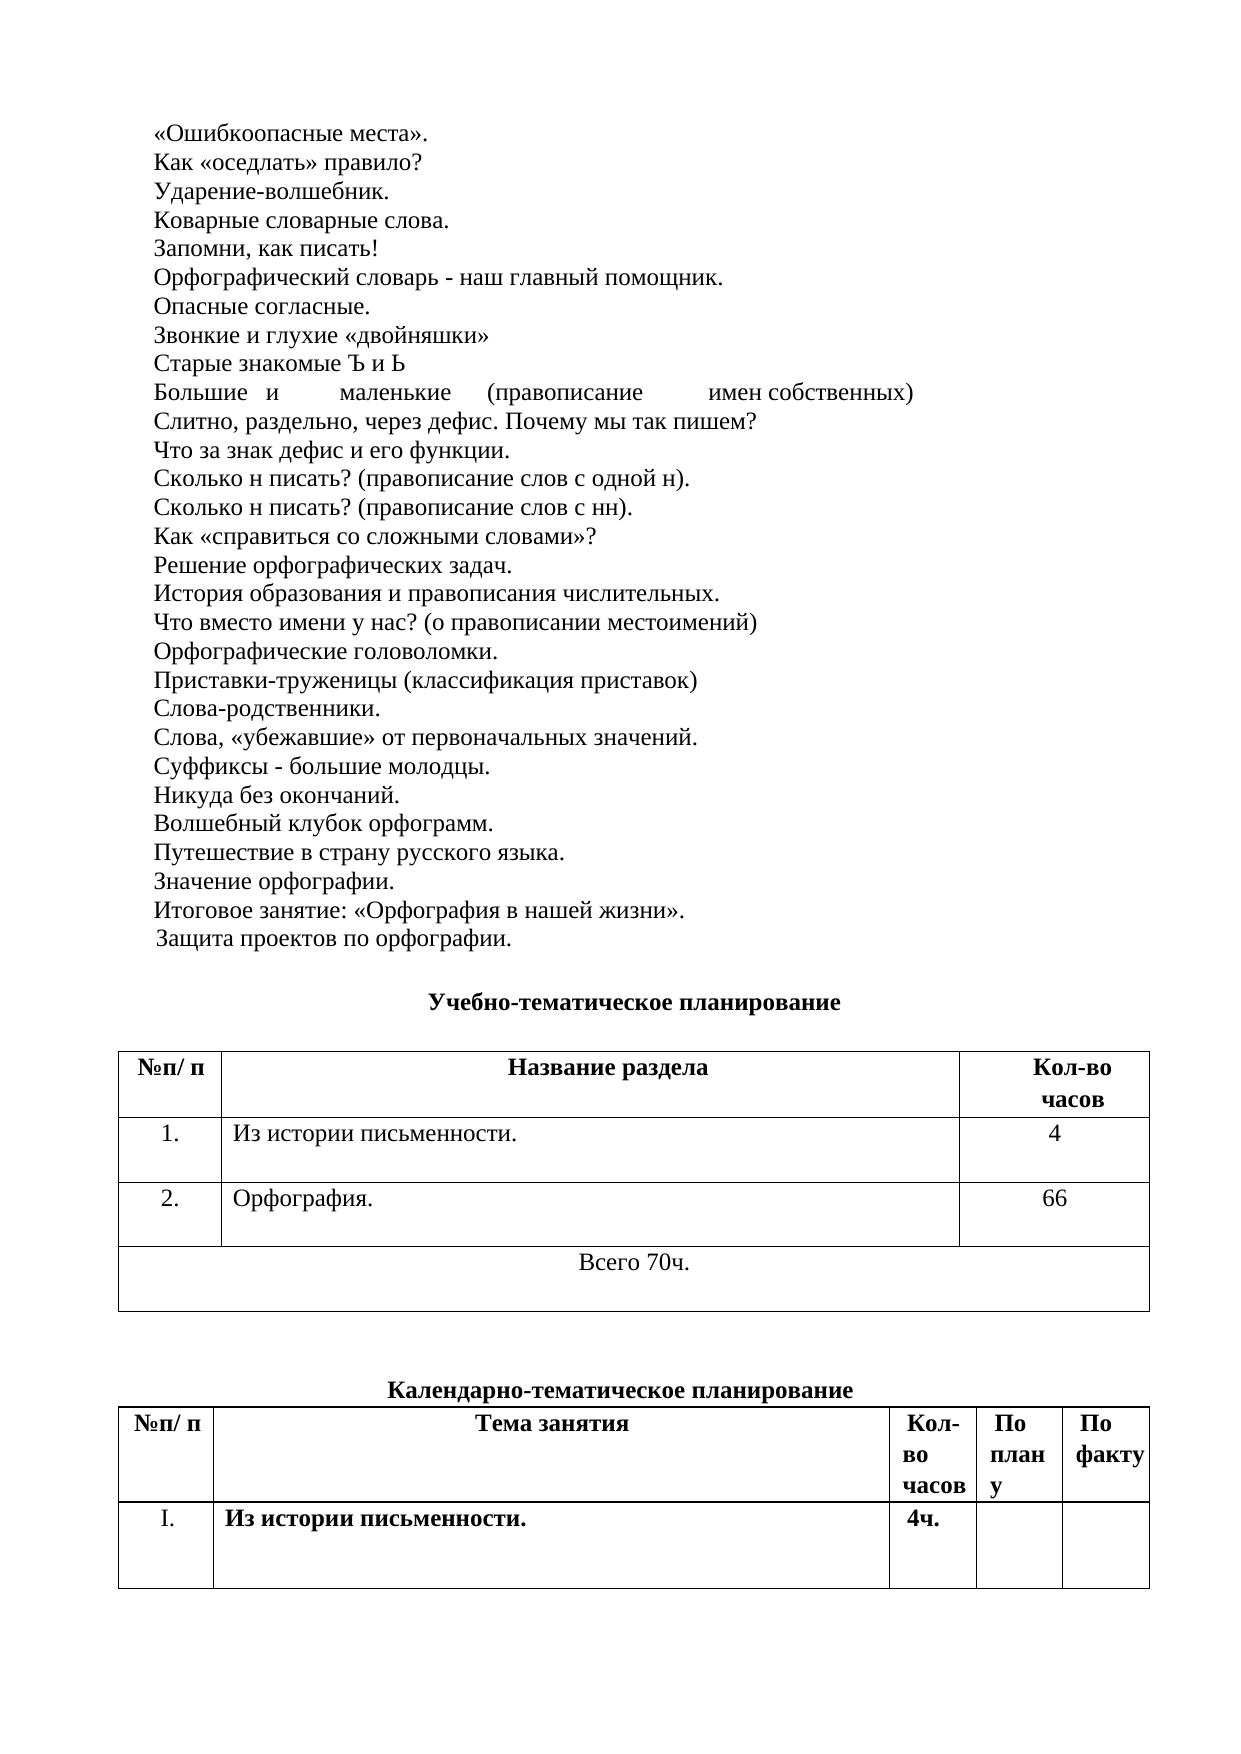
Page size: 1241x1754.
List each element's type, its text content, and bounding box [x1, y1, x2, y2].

table_cell Из истории письменности. [214, 1503, 889, 1588]
table_cell 4 [960, 1118, 1149, 1182]
text Запомни, как писать! [153, 233, 1150, 262]
table_cell 4ч. [890, 1503, 976, 1588]
table_header Кол-во часов [890, 1408, 976, 1501]
table_header По плану [977, 1408, 1062, 1501]
text Никуда без окончаний. [153, 780, 1150, 808]
text Большие и маленькие (правописание имен собственных) [153, 377, 1150, 406]
table_header По факту [1063, 1408, 1149, 1501]
text Итоговое занятие: «Орфография в нашей жизни». [153, 895, 1150, 923]
text Что вместо имени у нас? (о правописании местоимений) [153, 607, 1150, 636]
table_cell 1. [119, 1118, 221, 1182]
text Волшебный клубок орфограмм. [153, 808, 1150, 837]
text Приставки-труженицы (классификация приставок) [153, 665, 1150, 693]
text Суффиксы - большие молодцы. [153, 751, 1150, 780]
text Старые знакомые Ъ и Ь [153, 348, 1150, 377]
table_cell 2. [119, 1183, 221, 1246]
text Сколько н писать? (правописание слов с одной н). [153, 463, 1150, 492]
table_cell [1063, 1503, 1149, 1588]
text Звонкие и глухие «двойняшки» [153, 320, 1150, 348]
table_cell I. [119, 1503, 213, 1588]
table_header №п/ п [119, 1052, 221, 1117]
text Орфографические головоломки. [153, 636, 1150, 665]
text Коварные словарные слова. [153, 205, 1150, 233]
text Решение орфографических задач. [153, 550, 1150, 578]
text Значение орфографии. [153, 866, 1150, 895]
text Слова, «убежавшие» от первоначальных значений. [153, 722, 1150, 751]
text Учебно-тематическое планирование [118, 987, 1150, 1016]
subtitle Календарно-тематическое планирование [179, 1375, 1062, 1404]
table_cell Орфография. [222, 1183, 959, 1246]
text История образования и правописания числительных. [153, 578, 1150, 607]
table_header №п/ п [119, 1408, 213, 1501]
table_cell Всего 70ч. [119, 1247, 1149, 1311]
text Что за знак дефис и его функции. [153, 435, 1150, 463]
text «Ошибкоопасные места». [153, 118, 1150, 147]
text Опасные согласные. [153, 291, 1150, 320]
table_header Название раздела [222, 1052, 959, 1117]
text Путешествие в страну русского языка. [153, 837, 1150, 866]
text Защита проектов по орфографии. [118, 923, 1150, 952]
text Как «оседлать» правило? [153, 147, 1150, 176]
table_cell 66 [960, 1183, 1149, 1246]
table_header Тема занятия [214, 1408, 889, 1501]
text Как «справиться со сложными словами»? [153, 521, 1150, 550]
text Орфографический словарь - наш главный помощник. [153, 262, 1150, 291]
text Сколько н писать? (правописание слов с нн). [153, 492, 1150, 521]
table_cell Из истории письменности. [222, 1118, 959, 1182]
text Ударение-волшебник. [153, 176, 1150, 205]
text Слова-родственники. [153, 693, 1150, 722]
table_header Кол-во часов [960, 1052, 1149, 1117]
text Слитно, раздельно, через дефис. Почему мы так пишем? [153, 406, 1150, 435]
table_cell [977, 1503, 1062, 1588]
